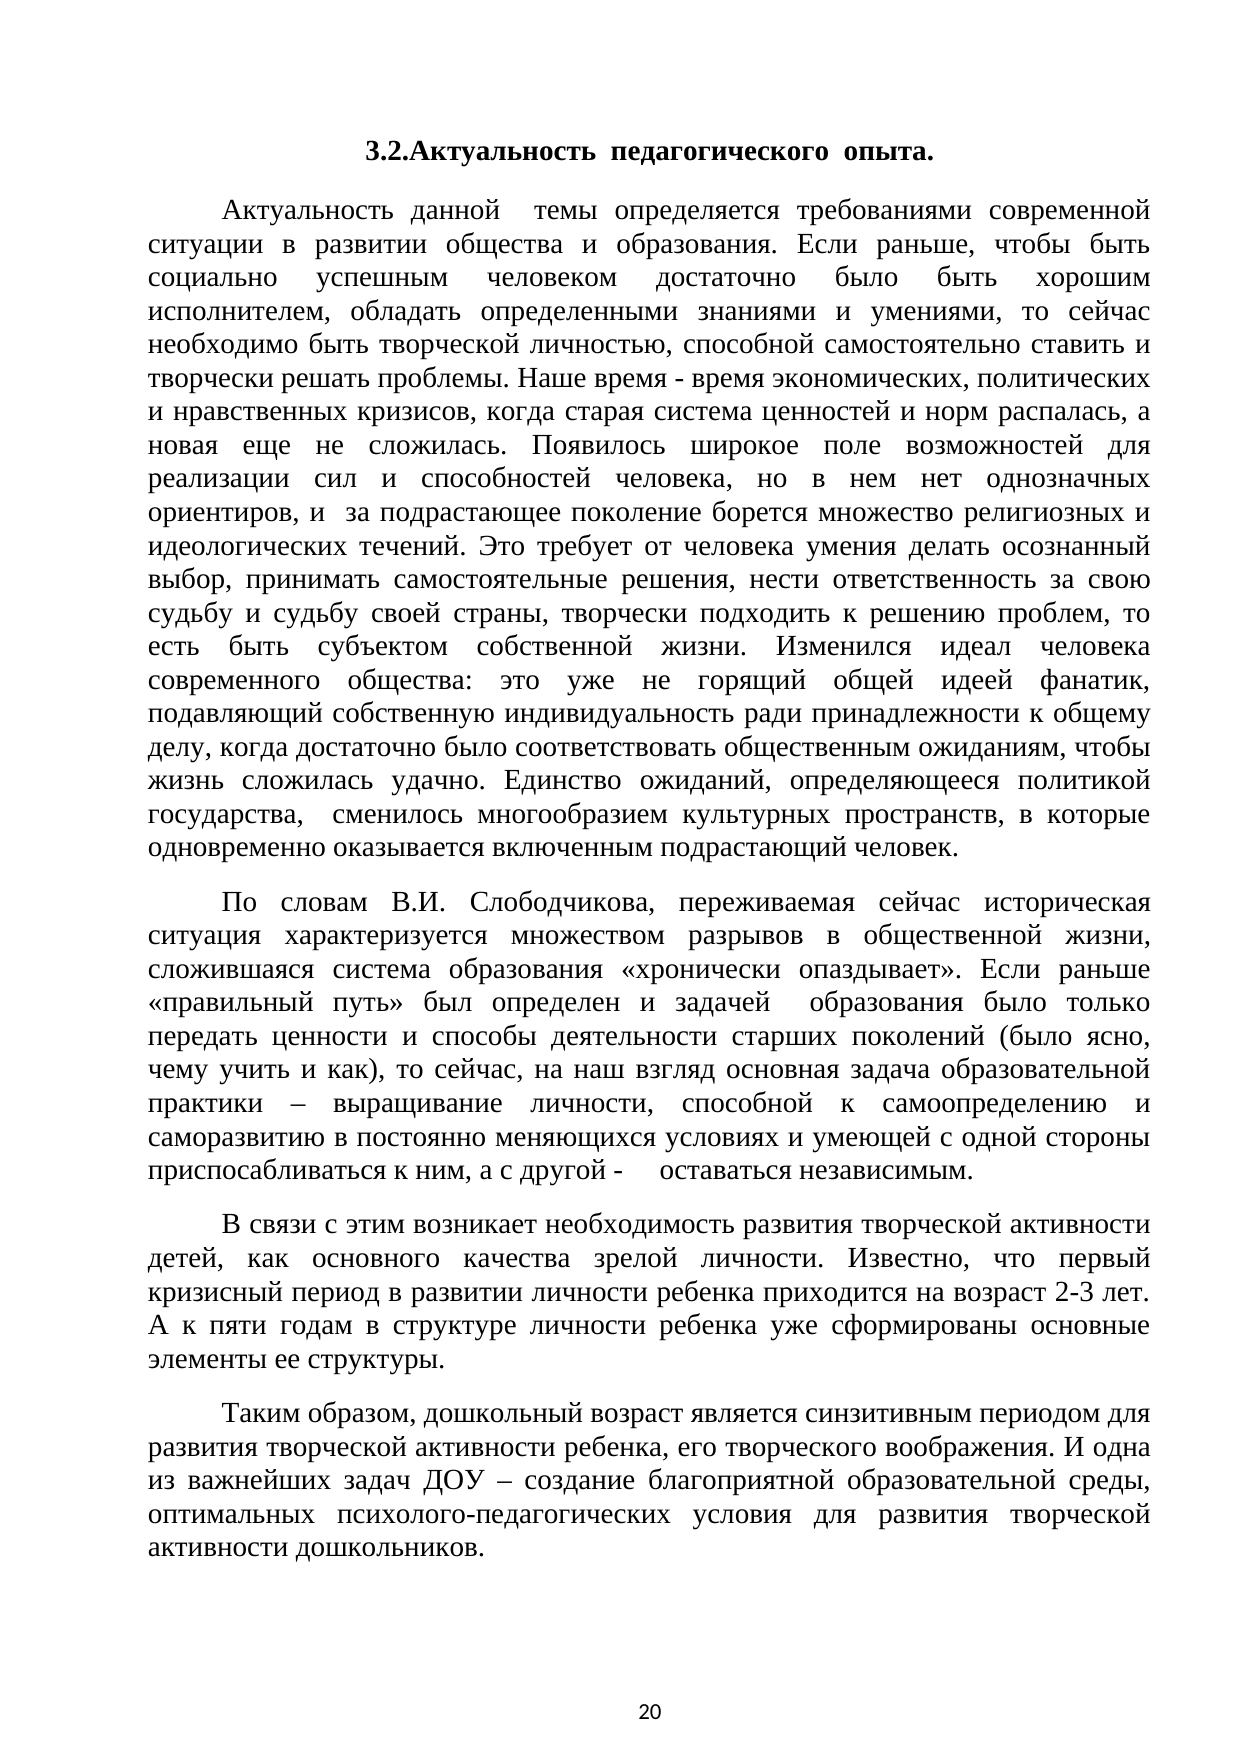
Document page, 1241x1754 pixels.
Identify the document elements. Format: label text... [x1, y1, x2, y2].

text Таким образом, дошкольный возраст является синзитивным периодом для развития творческой активности ребенка, его творческого воображения. И одна из важнейших задач ДОУ – создание благоприятной образовательной среды, оптимальных психолого-педагогических условия для развития творческой активности дошкольников. [148, 1395, 1152, 1563]
text 3.2.Актуальность педагогического опыта. [148, 133, 1152, 166]
text Актуальность данной темы определяется требованиями современной ситуации в развитии общества и образования. Если раньше, чтобы быть социально успешным человеком достаточно было быть хорошим исполнителем, обладать определенными знаниями и умениями, то сейчас необходимо быть творческой личностью, способной самостоятельно ставить и творчески решать проблемы. Наше время - время экономических, политических и нравственных кризисов, когда старая система ценностей и норм распалась, а новая еще не сложилась. Появилось широкое поле возможностей для реализации сил и способностей человека, но в нем нет однозначных ориентиров, и за подрастающее поколение борется множество религиозных и идеологических течений. Это требует от человека умения делать осознанный выбор, принимать самостоятельные решения, нести ответственность за свою судьбу и судьбу своей страны, творчески подходить к решению проблем, то есть быть субъектом собственной жизни. Изменился идеал человека современного общества: это уже не горящий общей идеей фанатик, подавляющий собственную индивидуальность ради принадлежности к общему делу, когда достаточно было соответствовать общественным ожиданиям, чтобы жизнь сложилась удачно. Единство ожиданий, определяющееся политикой государства, сменилось многообразием культурных пространств, в которые одновременно оказывается включенным подрастающий человек. [148, 192, 1152, 863]
text В связи с этим возникает необходимость развития творческой активности детей, как основного качества зрелой личности. Известно, что первый кризисный период в развитии личности ребенка приходится на возраст 2-3 лет. А к пяти годам в структуре личности ребенка уже сформированы основные элементы ее структуры. [148, 1207, 1152, 1374]
text По словам В.И. Слободчикова, переживаемая сейчас историческая ситуация характеризуется множеством разрывов в общественной жизни, сложившаяся система образования «хронически опаздывает». Если раньше «правильный путь» был определен и задачей образования было только передать ценности и способы деятельности старших поколений (было ясно, чему учить и как), то сейчас, на наш взгляд основная задача образовательной практики – выращивание личности, способной к самоопределению и саморазвитию в постоянно меняющихся условиях и умеющей с одной стороны приспосабливаться к ним, а с другой - оставаться независимым. [148, 884, 1152, 1186]
